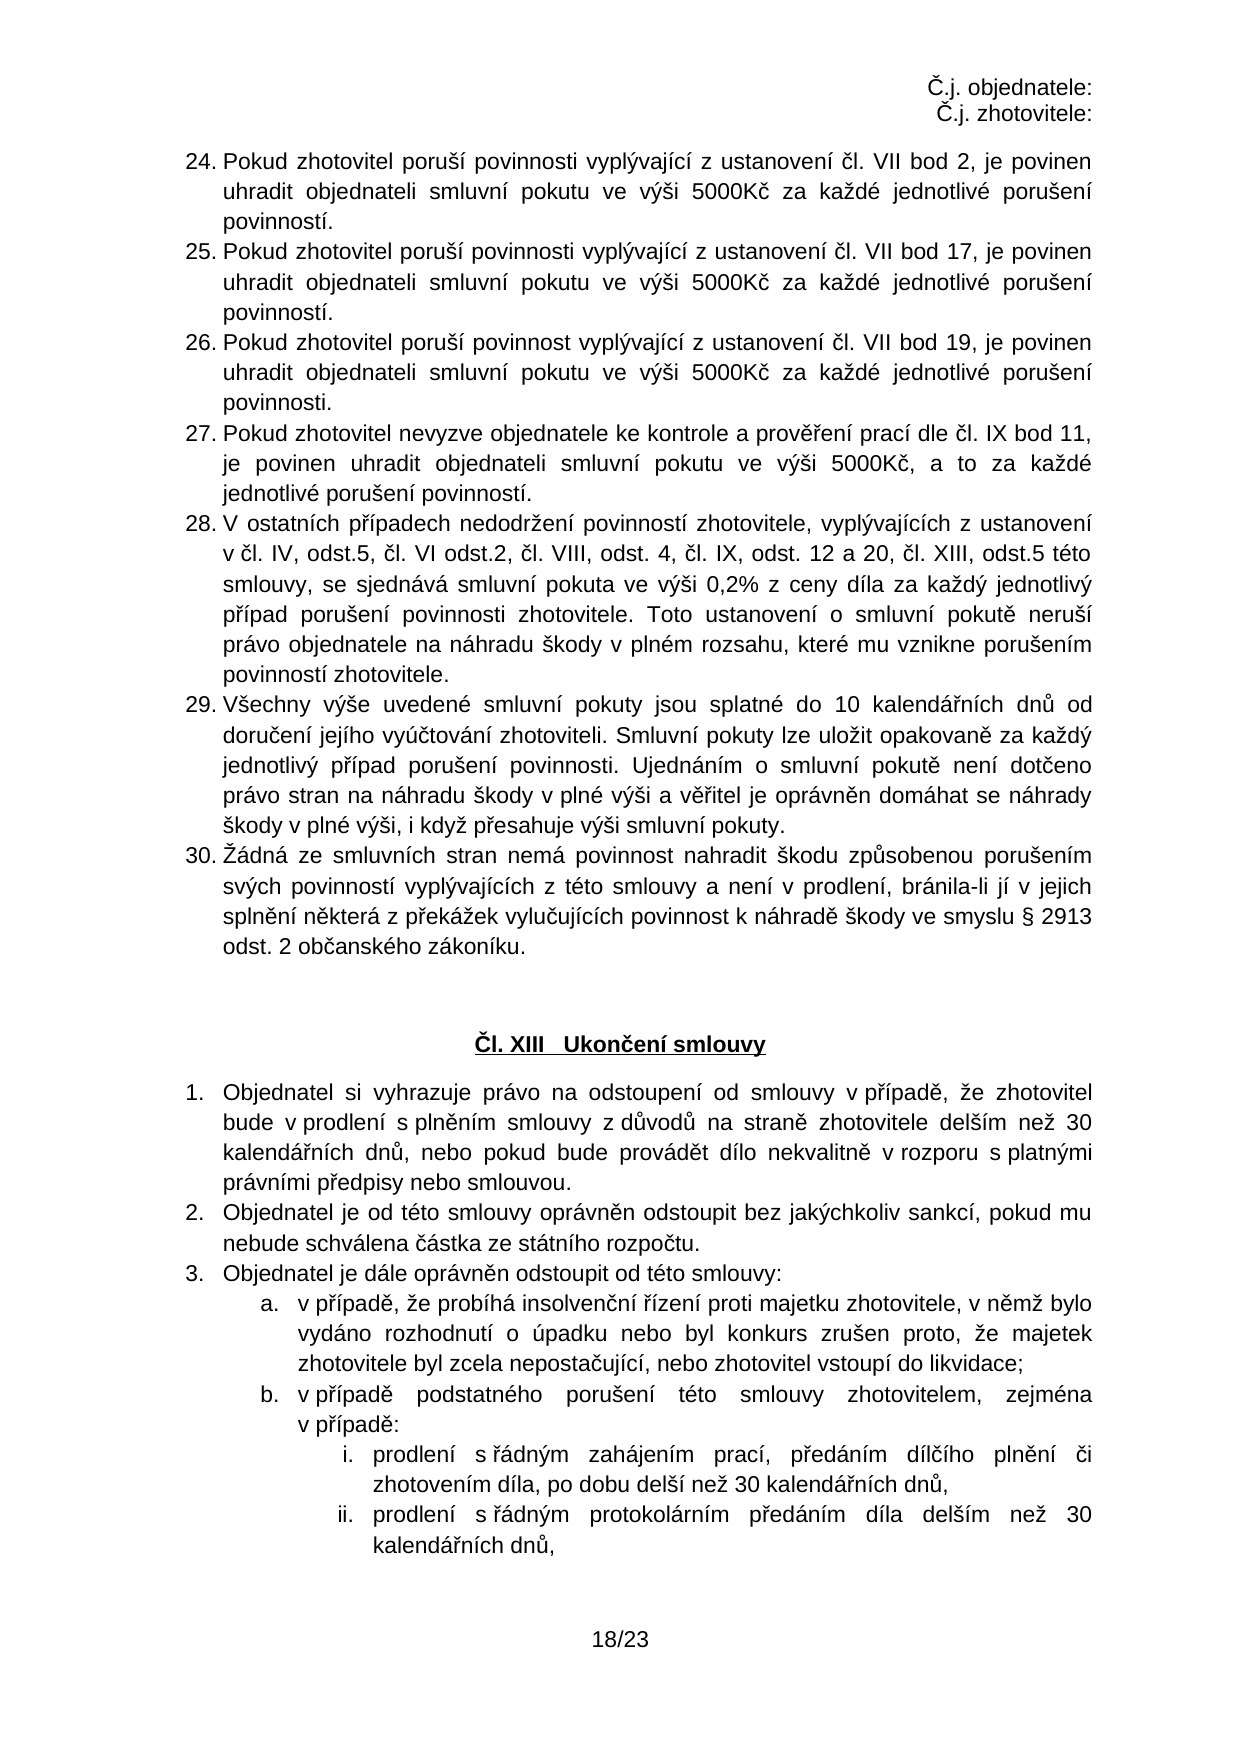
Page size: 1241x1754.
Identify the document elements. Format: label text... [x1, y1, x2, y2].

list Objednatel je od této smlouvy oprávněn odstoupit bez jakýchkoliv sankcí, pokud mu nebude schválena částka ze státního rozpočtu. [185, 1199, 1093, 1256]
text Čl. XIII Ukončení smlouvy [148, 1031, 1093, 1058]
list prodlení s řádným zahájením prací, předáním dílčího plnění či zhotovením díla, po dobu delší než 30 kalendářních dnů, [354, 1441, 1093, 1497]
list prodlení s řádným protokolárním předáním díla delším než 30 kalendářních dnů, [354, 1501, 1093, 1558]
list Objednatel si vyhrazuje právo na odstoupení od smlouvy v případě, že zhotovitel bude v prodlení s plněním smlouvy z důvodů na straně zhotovitele delším než 30 kalendářních dnů, nebo pokud bude provádět dílo nekvalitně v rozporu s platnými právními předpisy nebo smlouvou. [185, 1078, 1093, 1195]
list Pokud zhotovitel nevyzve objednatele ke kontrole a prověření prací dle čl. IX bod 11, je povinen uhradit objednateli smluvní pokutu ve výši 5000Kč, a to za každé jednotlivé porušení povinností. [185, 419, 1093, 506]
list V ostatních případech nedodržení povinností zhotovitele, vyplývajících z ustanovení v čl. IV, odst.5, čl. VI odst.2, čl. VIII, odst. 4, čl. IX, odst. 12 a 20, čl. XIII, odst.5 této smlouvy, se sjednává smluvní pokuta ve výši 0,2% z ceny díla za každý jednotlivý případ porušení povinnosti zhotovitele. Toto ustanovení o smluvní pokutě neruší právo objednatele na náhradu škody v plném rozsahu, které mu vznikne porušením povinností zhotovitele. [185, 510, 1093, 687]
list v případě, že probíhá insolvenční řízení proti majetku zhotovitele, v němž bylo vydáno rozhodnutí o úpadku nebo byl konkurs zrušen proto, že majetek zhotovitele byl zcela nepostačující, nebo zhotovitel vstoupí do likvidace; [260, 1290, 1093, 1377]
list v případě podstatného porušení této smlouvy zhotovitelem, zejména v případě: [260, 1381, 1093, 1437]
list Pokud zhotovitel poruší povinnost vyplývající z ustanovení čl. VII bod 19, je povinen uhradit objednateli smluvní pokutu ve výši 5000Kč za každé jednotlivé porušení povinnosti. [185, 329, 1093, 416]
list Všechny výše uvedené smluvní pokuty jsou splatné do 10 kalendářních dnů od doručení jejího vyúčtování zhotoviteli. Smluvní pokuty lze uložit opakovaně za každý jednotlivý případ porušení povinnosti. Ujednáním o smluvní pokutě není dotčeno právo stran na náhradu škody v plné výši a věřitel je oprávněn domáhat se náhrady škody v plné výši, i když přesahuje výši smluvní pokuty. [185, 691, 1093, 838]
list Pokud zhotovitel poruší povinnosti vyplývající z ustanovení čl. VII bod 2, je povinen uhradit objednateli smluvní pokutu ve výši 5000Kč za každé jednotlivé porušení povinností. [185, 148, 1093, 234]
list Žádná ze smluvních stran nemá povinnost nahradit škodu způsobenou porušením svých povinností vyplývajících z této smlouvy a není v prodlení, bránila-li jí v jejich splnění některá z překážek vylučujících povinnost k náhradě škody ve smyslu § 2913 odst. 2 občanského zákoníku. [185, 842, 1093, 959]
list Objednatel je dále oprávněn odstoupit od této smlouvy: [185, 1260, 1093, 1286]
list Pokud zhotovitel poruší povinnosti vyplývající z ustanovení čl. VII bod 17, je povinen uhradit objednateli smluvní pokutu ve výši 5000Kč za každé jednotlivé porušení povinností. [185, 238, 1093, 325]
